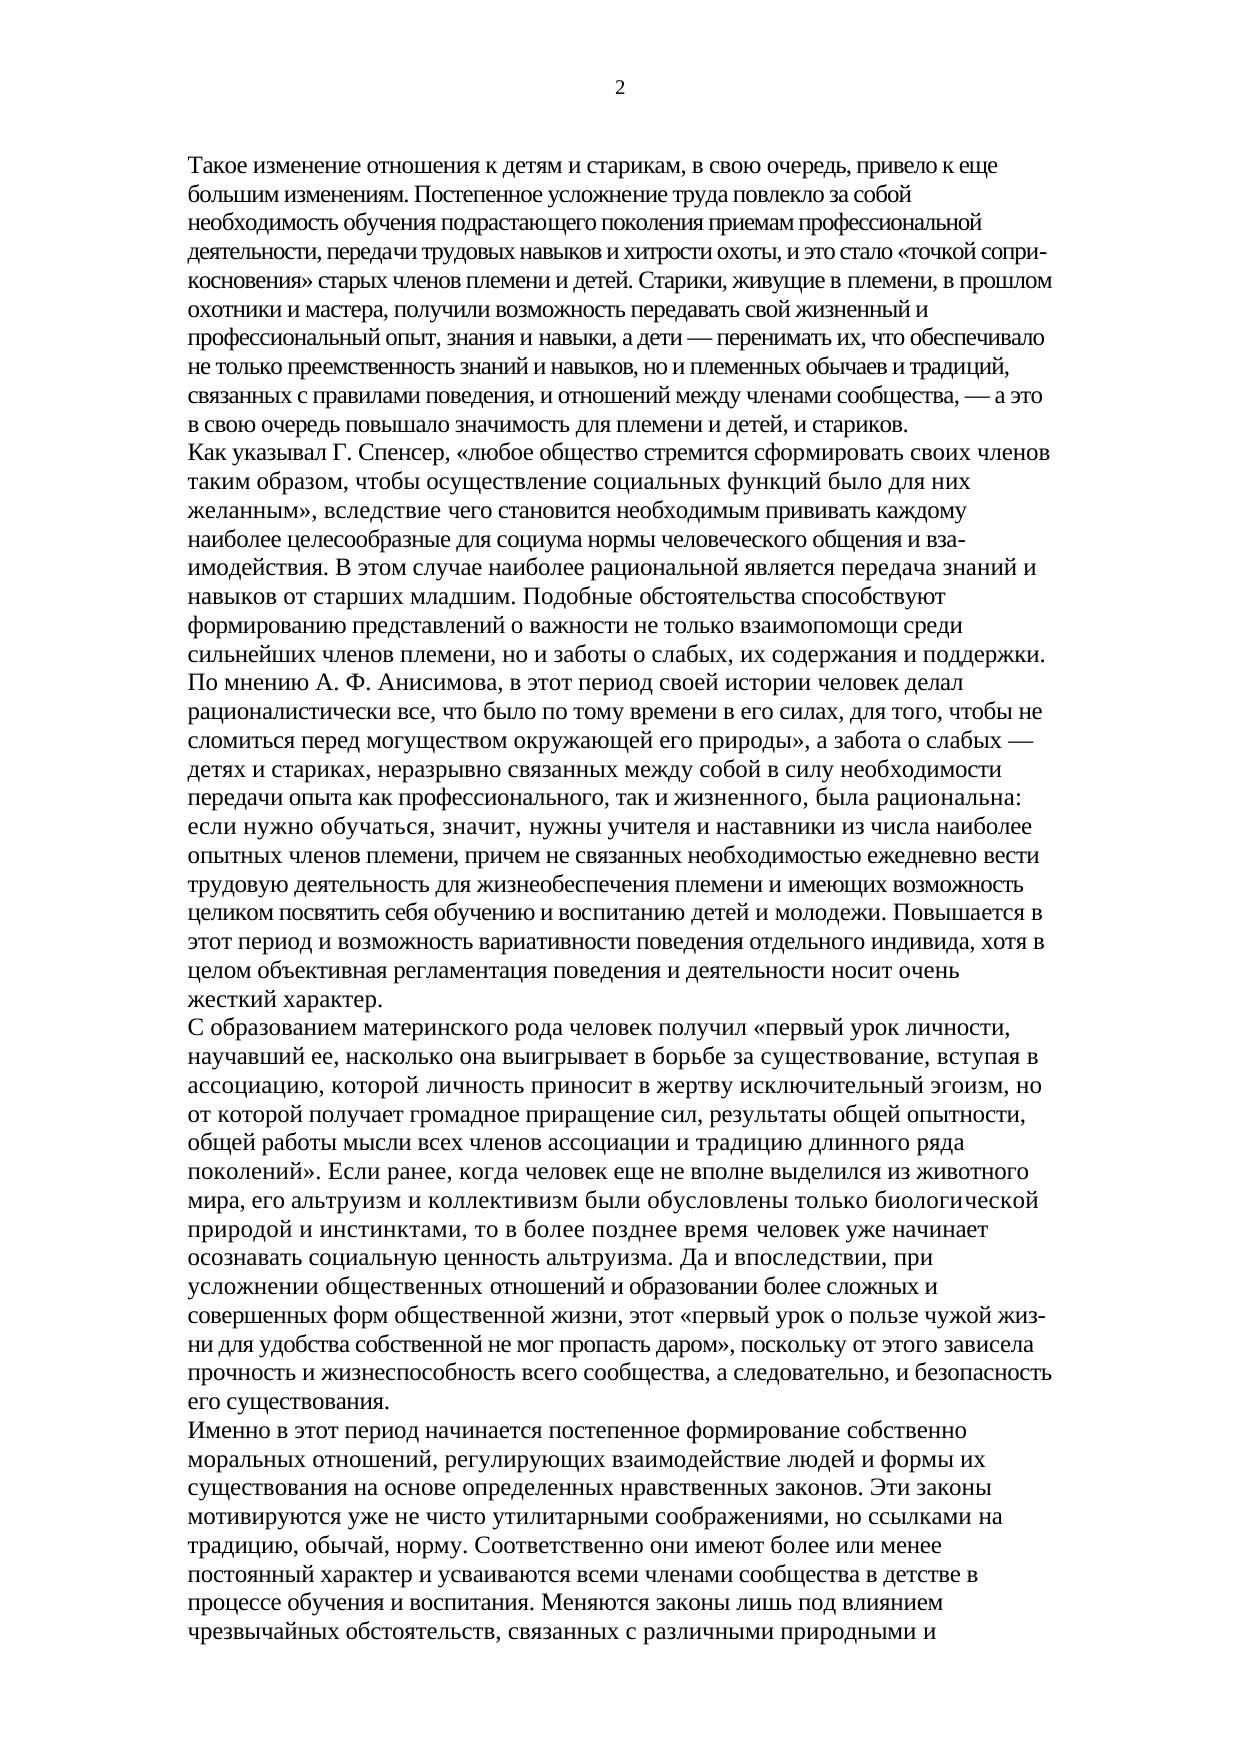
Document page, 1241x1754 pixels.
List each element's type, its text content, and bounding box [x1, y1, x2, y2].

text Такое изменение отношения к детям и старикам, в свою очередь, привело к еще большим изменениям. Постепенное усложнение труда повлекло за собой необходимость обучения подрастающего поколения приемам профессиональной деятельности, передачи трудовых навыков и хитрости охоты, и это стало «точкой соприкосновения» старых членов племени и детей. Старики, живущие в племени, в прошлом охотники и мастера, получили возможность передавать свой жизненный и профессиональный опыт, знания и навыки, а дети — перенимать их, что обеспечивало не только преемственность знаний и навыков, но и племенных обычаев и традиций, связанных с правилами поведения, и отношений между членами сообщества, — а это в свою очередь повышало значимость для племени и детей, и стариков. [187, 150, 1053, 437]
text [187, 1415, 1053, 1645]
text Как указывал Г. Спенсер, «любое общество стремится сформировать своих членов таким образом, чтобы осуществление социальных функций было для них желанным», вследствие чего становится необходимым прививать каждому наиболее целесообразные для социума нормы человеческого общения и взаимодействия. В этом случае наиболее рациональной является передача знаний и навыков от старших младшим. Подобные обстоятельства способствуют формированию представлений о важности не только взаимопомощи среди сильнейших членов племени, но и заботы о слабых, их содержания и поддержки. По мнению А. Ф. Анисимова, в этот период своей истории человек делал рационалистически все, что было по тому времени в его силах, для того, чтобы не сломиться перед могуществом окружающей его природы», а забота о слабых — детях и стариках, неразрывно связанных между собой в силу необходимости передачи опыта как профессионального, так и жизненного, была рациональна: если нужно обучаться, значит, нужны учителя и наставники из числа наиболее опытных членов племени, причем не связанных необходимостью ежедневно вести трудовую деятельность для жизнеобеспечения племени и имеющих возможность целиком посвятить себя обучению и воспитанию детей и молодежи. Повышается в этот период и возможность вариативности поведения отдельного индивида, хотя в целом объективная регламентация поведения и деятельности носит очень жесткий характер. [187, 437, 1053, 1012]
text С образованием материнского рода человек получил «первый урок личности, научавший ее, насколько она выигрывает в борьбе за существование, вступая в ассоциацию, которой личность приносит в жертву исключительный эгоизм, но от которой получает громадное приращение сил, результаты общей опытности, общей работы мысли всех членов ассоциации и традицию длинного ряда поколений». Если ранее, когда человек еще не вполне выделился из животного мира, его альтруизм и коллективизм были обусловлены только биологической природой и инстинктами, то в более позднее время человек уже начинает осознавать социальную ценность альтруизма. Да и впоследствии, при усложнении общественных отношений и образовании более сложных и совершенных форм общественной жизни, этот «первый урок о пользе чужой жизни для удобства собственной не мог пропасть даром», поскольку от этого зависела прочность и жизнеспособность всего сообщества, а следовательно, и безопасность его существования. [187, 1012, 1053, 1415]
